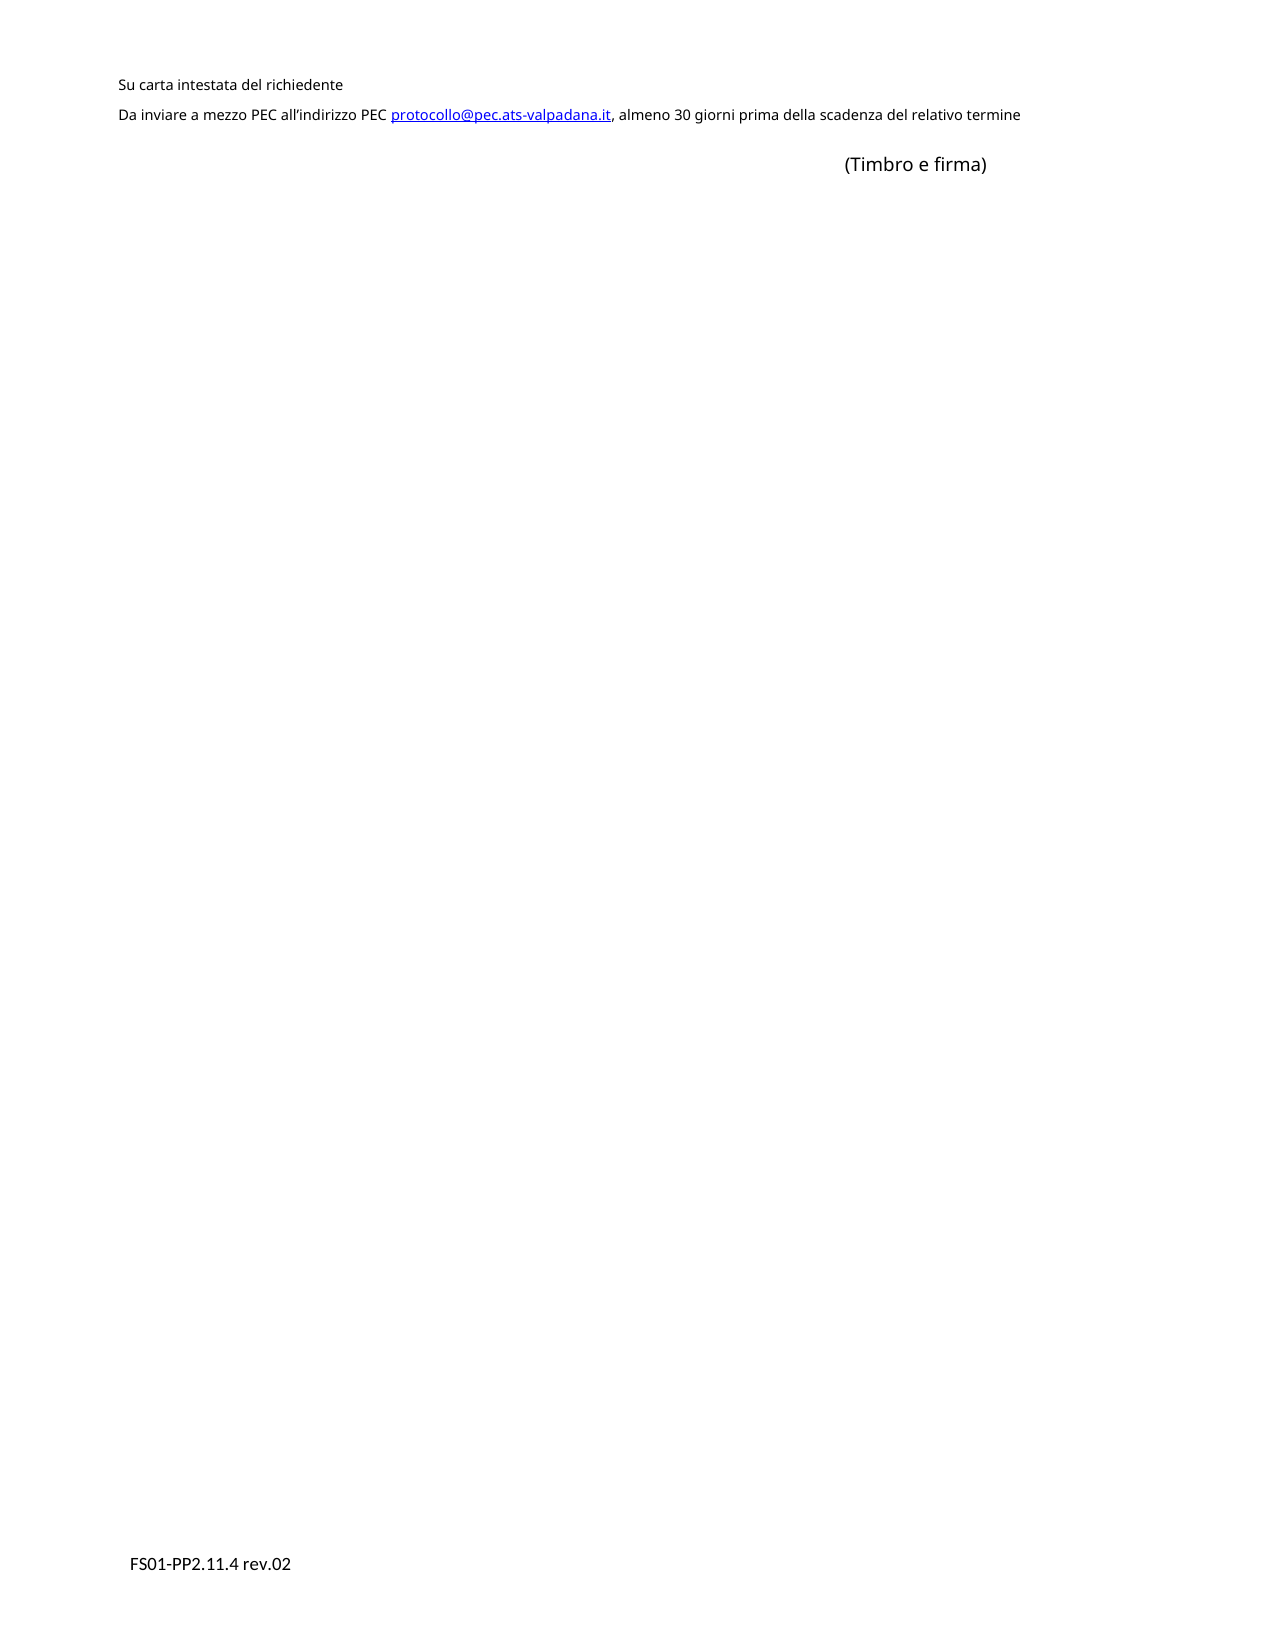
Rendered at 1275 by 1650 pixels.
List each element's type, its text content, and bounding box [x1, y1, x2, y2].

text (Timbro e firma) [118, 146, 1157, 177]
